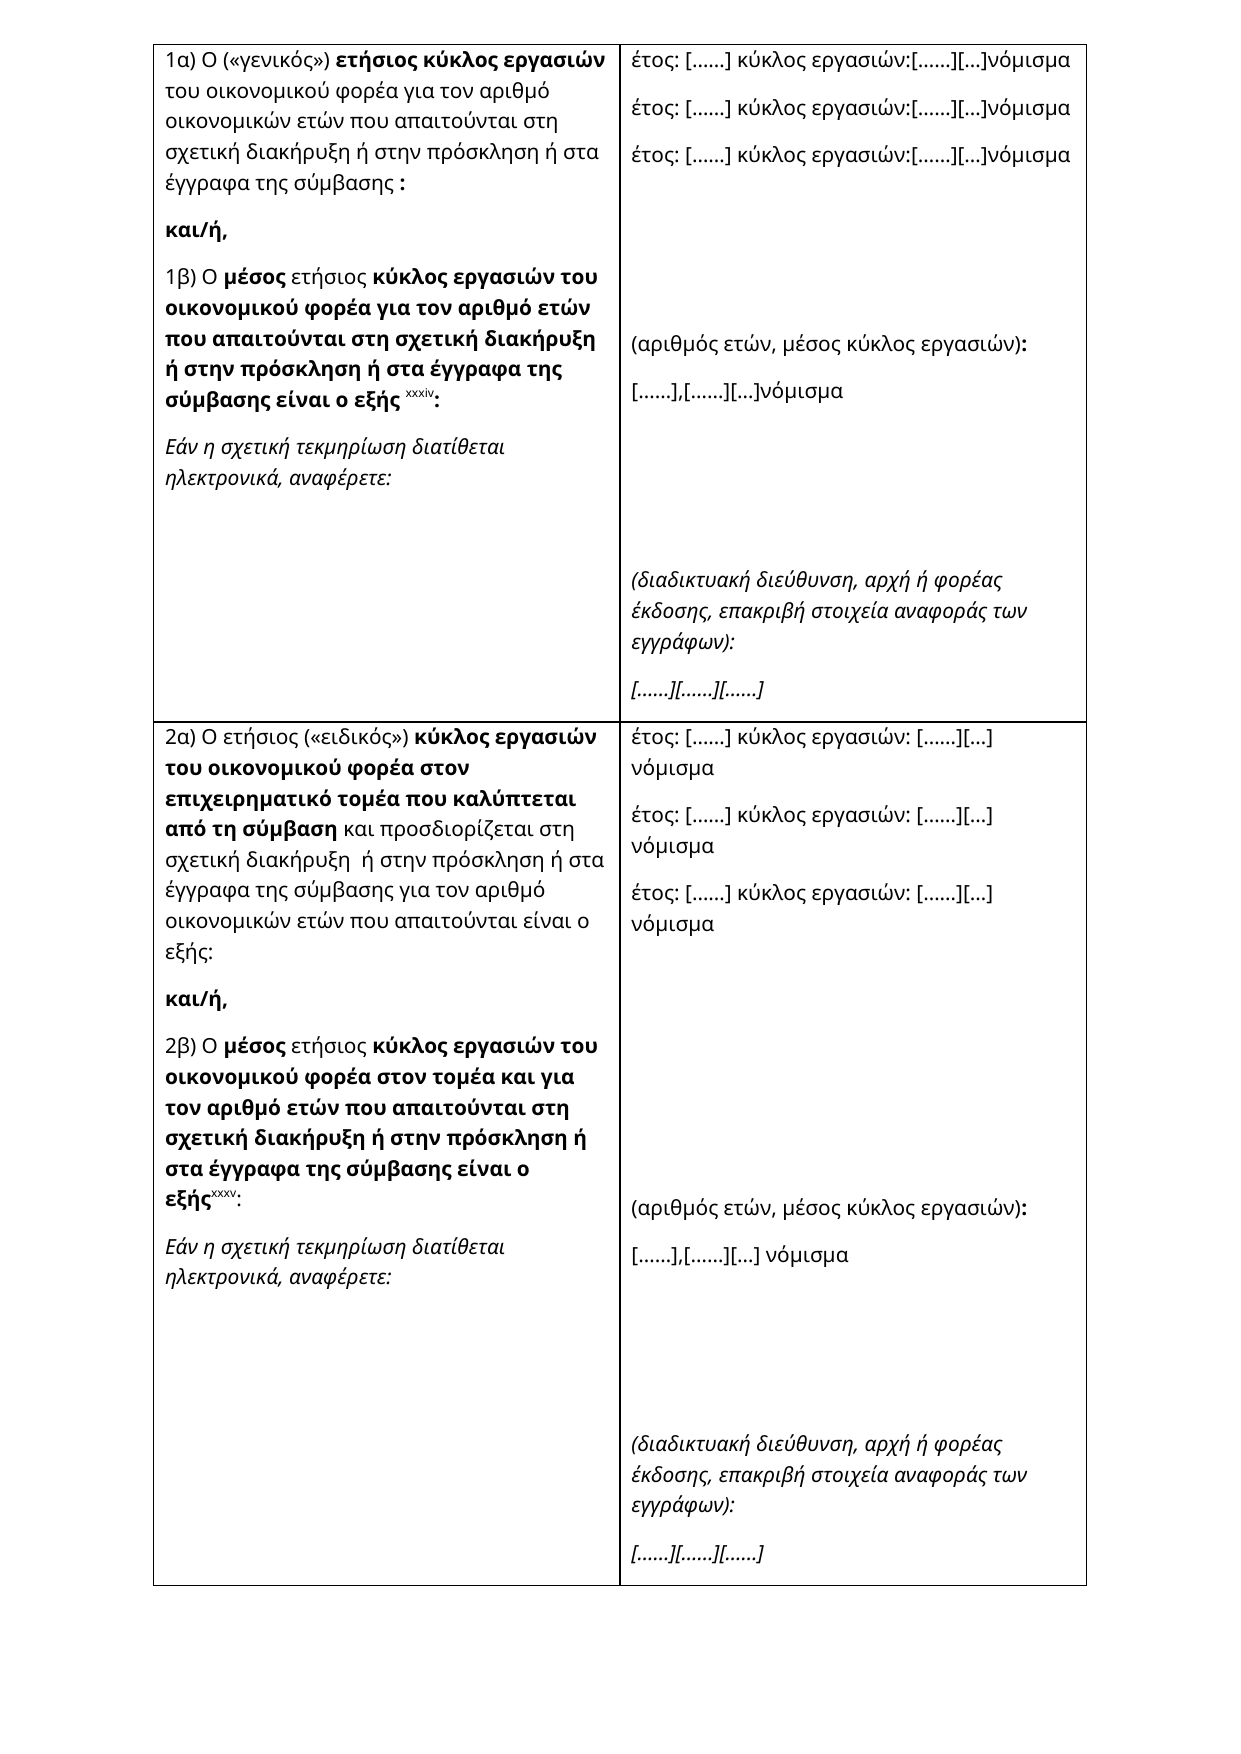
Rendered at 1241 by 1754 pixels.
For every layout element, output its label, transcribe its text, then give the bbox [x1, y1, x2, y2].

table_cell 1α) Ο («γενικός») ετήσιος κύκλος εργασιών του οικονομικού φορέα για τον αριθμό οικονομικών ετών που απαιτούνται στη σχετική διακήρυξη ή στην πρόσκληση ή στα έγγραφα της σύμβασης : και/ή, 1β) Ο μέσος ετήσιος κύκλος εργασιών του οικονομικού φορέα για τον αριθμό ετών που απαιτούνται στη σχετική διακήρυξη ή στην πρόσκληση ή στα έγγραφα της σύμβασης είναι ο εξής : Εάν η σχετική τεκμηρίωση διατίθεται ηλεκτρονικά, αναφέρετε: [154, 45, 619, 721]
table_cell έτος: [……] κύκλος εργασιών:[……][…]νόμισμα έτος: [……] κύκλος εργασιών:[……][…]νόμισμα έτος: [……] κύκλος εργασιών:[……][…]νόμισμα (αριθμός ετών, μέσος κύκλος εργασιών): [……],[……][…]νόμισμα (διαδικτυακή διεύθυνση, αρχή ή φορέας έκδοσης, επακριβή στοιχεία αναφοράς των εγγράφων): [……][……][……] [621, 45, 1086, 721]
table_cell 2α) Ο ετήσιος («ειδικός») κύκλος εργασιών του οικονομικού φορέα στον επιχειρηματικό τομέα που καλύπτεται από τη σύμβαση και προσδιορίζεται στη σχετική διακήρυξη ή στην πρόσκληση ή στα έγγραφα της σύμβασης για τον αριθμό οικονομικών ετών που απαιτούνται είναι ο εξής: και/ή, 2β) Ο μέσος ετήσιος κύκλος εργασιών του οικονομικού φορέα στον τομέα και για τον αριθμό ετών που απαιτούνται στη σχετική διακήρυξη ή στην πρόσκληση ή στα έγγραφα της σύμβασης είναι ο εξής: Εάν η σχετική τεκμηρίωση διατίθεται ηλεκτρονικά, αναφέρετε: [154, 723, 619, 1585]
table_cell έτος: [……] κύκλος εργασιών: [……][…] νόμισμα έτος: [……] κύκλος εργασιών: [……][…] νόμισμα έτος: [……] κύκλος εργασιών: [……][…] νόμισμα (αριθμός ετών, μέσος κύκλος εργασιών): [……],[……][…] νόμισμα (διαδικτυακή διεύθυνση, αρχή ή φορέας έκδοσης, επακριβή στοιχεία αναφοράς των εγγράφων): [……][……][……] [621, 723, 1086, 1585]
